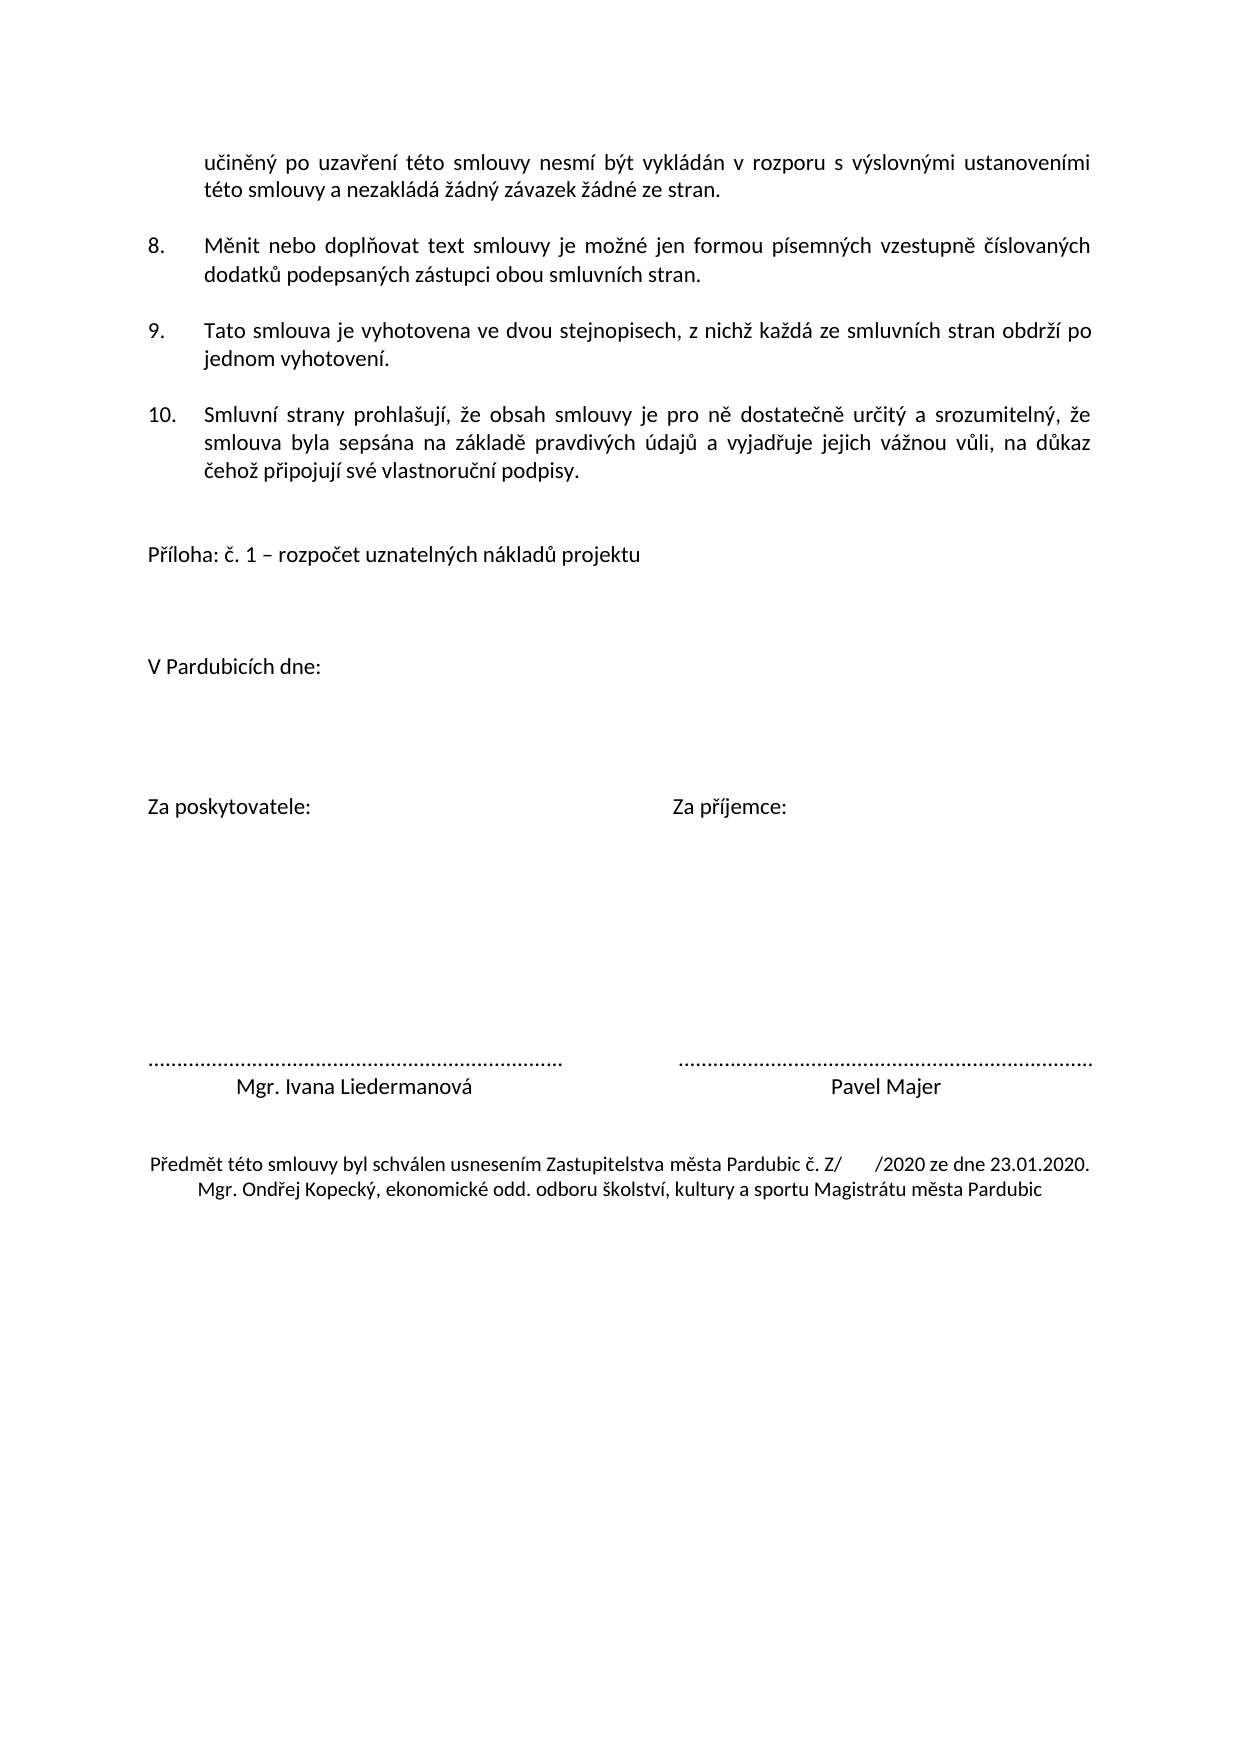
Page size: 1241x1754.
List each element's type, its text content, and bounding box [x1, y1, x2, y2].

text Příloha: č. 1 – rozpočet uznatelných nákladů projektu [148, 540, 1093, 568]
text Za poskytovatele: Za příjemce: [148, 792, 1093, 820]
text V Pardubicích dne: [148, 652, 1093, 680]
list Měnit nebo doplňovat text smlouvy je možné jen formou písemných vzestupně číslovaných dodatků podepsaných zástupci obou smluvních stran. [148, 232, 1093, 288]
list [148, 148, 1093, 204]
list Tato smlouva je vyhotovena ve dvou stejnopisech, z nichž každá ze smluvních stran obdrží po jednom vyhotovení. [148, 316, 1093, 372]
text Mgr. Ivana Liedermanová Pavel Majer [148, 1072, 1093, 1100]
text Mgr. Ondřej Kopecký, ekonomické odd. odboru školství, kultury a sportu Magistrátu města Pardubic [148, 1177, 1093, 1202]
list Smluvní strany prohlašují, že obsah smlouvy je pro ně dostatečně určitý a srozumitelný, že smlouva byla sepsána na základě pravdivých údajů a vyjadřuje jejich vážnou vůli, na důkaz čehož připojují své vlastnoruční podpisy. [148, 400, 1093, 484]
text ........................................................................ ........................................................................ [148, 1044, 1093, 1072]
text Předmět této smlouvy byl schválen usnesením Zastupitelstva města Pardubic č. Z/ /2020 ze dne 23.01.2020. [148, 1151, 1093, 1177]
